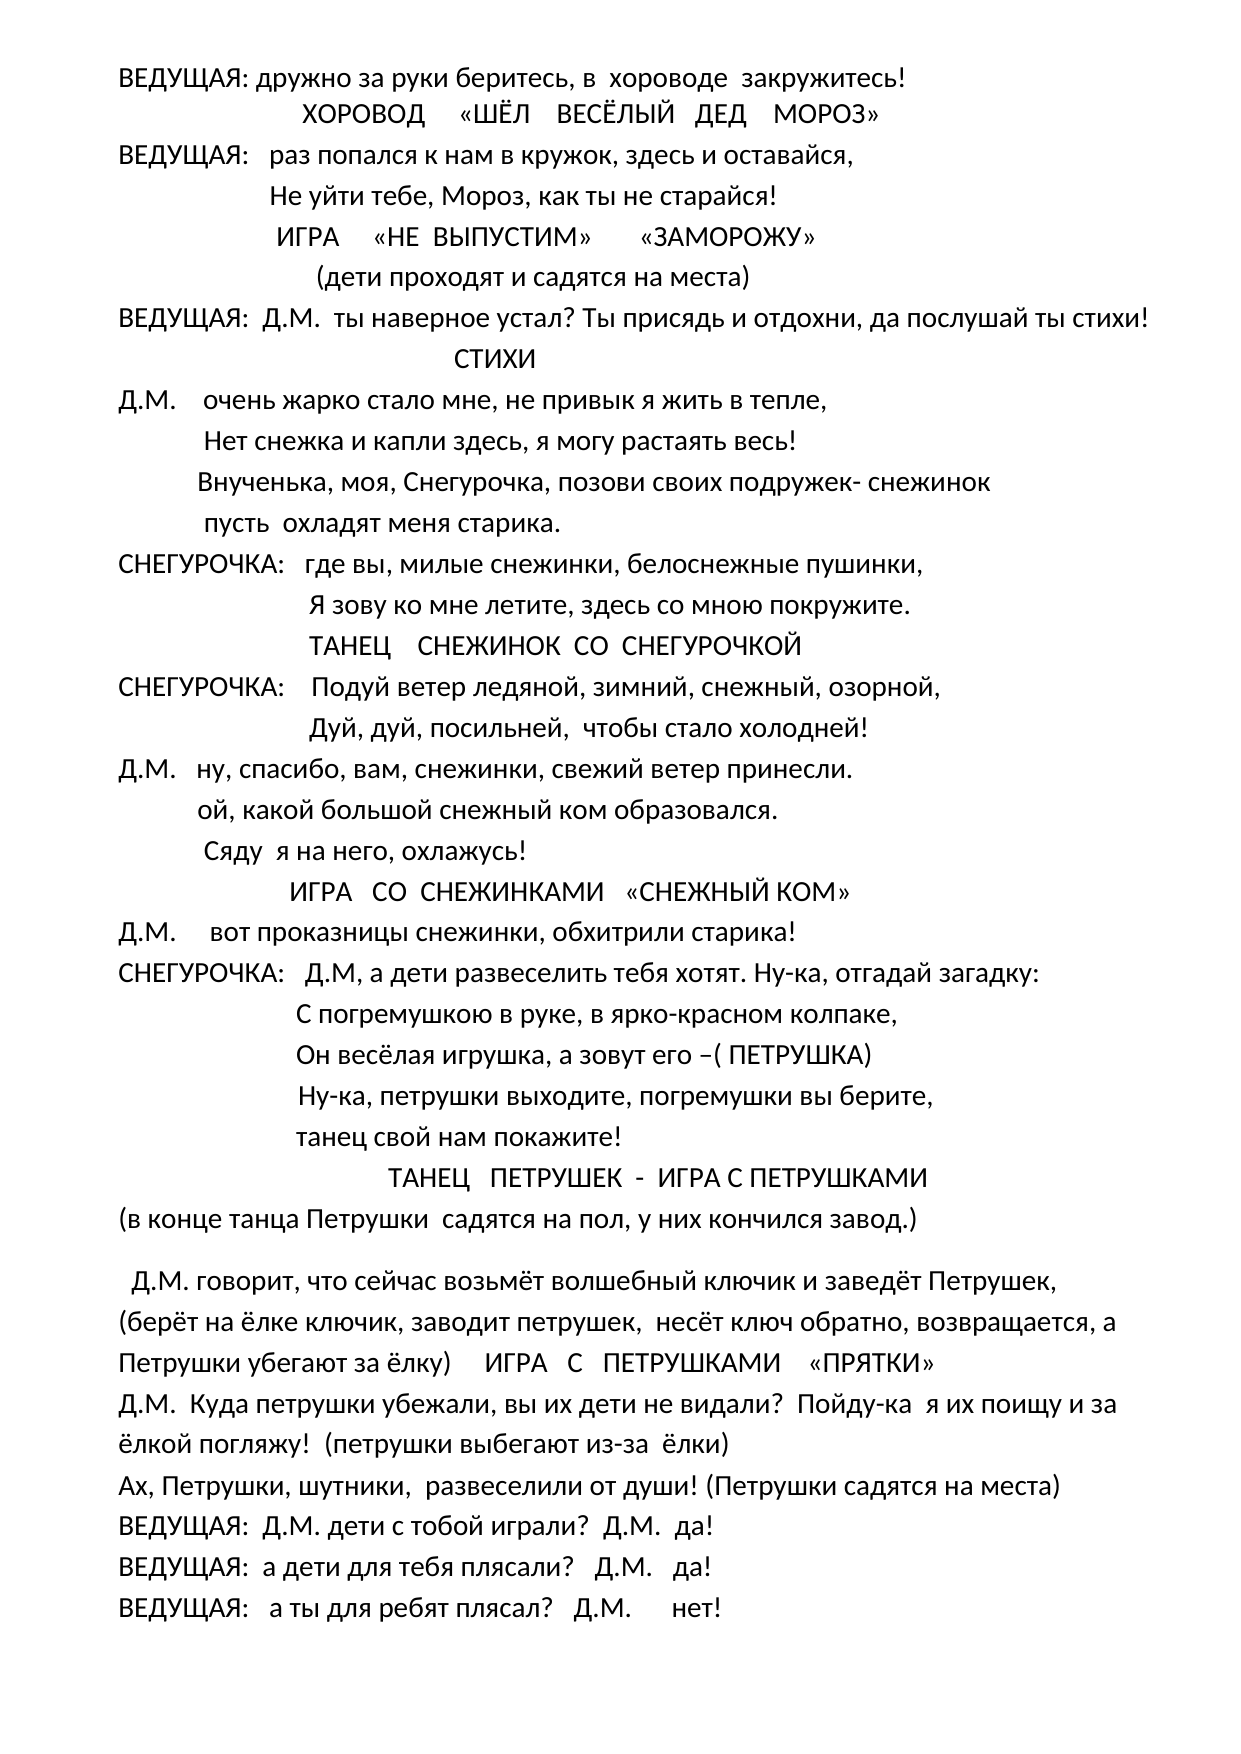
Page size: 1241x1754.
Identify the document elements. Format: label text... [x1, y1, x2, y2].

text ВЕДУЩАЯ: раз попался к нам в кружок, здесь и оставайся, [118, 136, 1152, 171]
text ТАНЕЦ СНЕЖИНОК СО СНЕГУРОЧКОЙ [118, 627, 1152, 663]
text ИГРА СО СНЕЖИНКАМИ «СНЕЖНЫЙ КОМ» [118, 873, 1152, 908]
text (в конце танца Петрушки садятся на пол, у них кончился завод.) [118, 1200, 1152, 1236]
text Д.М. вот проказницы снежинки, обхитрили старика! [118, 913, 1152, 949]
text Дуй, дуй, посильней, чтобы стало холодней! [118, 709, 1152, 744]
text Нет снежка и капли здесь, я могу растаять весь! [118, 422, 1152, 458]
text ой, какой большой снежный ком образовался. [118, 791, 1152, 826]
text Ах, Петрушки, шутники, развеселили от души! (Петрушки садятся на места) [118, 1467, 1152, 1502]
text (дети проходят и садятся на места) [118, 258, 1152, 294]
text Не уйти тебе, Мороз, как ты не старайся! [118, 177, 1152, 212]
text ТАНЕЦ ПЕТРУШЕК - ИГРА С ПЕТРУШКАМИ [118, 1159, 1152, 1195]
text ВЕДУЩАЯ: а ты для ребят плясал? Д.М. нет! [118, 1589, 1152, 1625]
text Д.М. Куда петрушки убежали, вы их дети не видали? Пойду-ка я их поищу и за ёлкой погляжу! (петрушки выбегают из-за ёлки) [118, 1385, 1152, 1461]
text СТИХИ [118, 340, 1152, 376]
text Я зову ко мне летите, здесь со мною покружите. [118, 586, 1152, 622]
text Ну-ка, петрушки выходите, погремушки вы берите, [118, 1077, 1152, 1113]
text ВЕДУЩАЯ: а дети для тебя плясали? Д.М. да! [118, 1548, 1152, 1584]
text ХОРОВОД «ШЁЛ ВЕСЁЛЫЙ ДЕД МОРОЗ» [118, 95, 1152, 130]
text пусть охладят меня старика. [118, 504, 1152, 540]
text Внученька, моя, Снегурочка, позови своих подружек- снежинок [118, 463, 1152, 499]
text СНЕГУРОЧКА: где вы, милые снежинки, белоснежные пушинки, [118, 545, 1152, 581]
text (берёт на ёлке ключик, заводит петрушек, несёт ключ обратно, возвращается, а Петрушки убегают за ёлку) ИГРА С ПЕТРУШКАМИ «ПРЯТКИ» [118, 1303, 1152, 1379]
text СНЕГУРОЧКА: Д.М, а дети развеселить тебя хотят. Ну-ка, отгадай загадку: [118, 954, 1152, 990]
text ВЕДУЩАЯ: дружно за руки беритесь, в хороводе закружитесь! [118, 59, 1152, 95]
text ВЕДУЩАЯ: Д.М. дети с тобой играли? Д.М. да! [118, 1507, 1152, 1543]
text Д.М. говорит, что сейчас возьмёт волшебный ключик и заведёт Петрушек, [118, 1262, 1152, 1297]
text Д.М. очень жарко стало мне, не привык я жить в тепле, [118, 381, 1152, 417]
text танец свой нам покажите! [118, 1118, 1152, 1154]
text С погремушкою в руке, в ярко-красном колпаке, [118, 995, 1152, 1031]
text СНЕГУРОЧКА: Подуй ветер ледяной, зимний, снежный, озорной, [118, 668, 1152, 703]
text Он весёлая игрушка, а зовут его –( ПЕТРУШКА) [118, 1036, 1152, 1072]
text Д.М. ну, спасибо, вам, снежинки, свежий ветер принесли. [118, 750, 1152, 785]
text ВЕДУЩАЯ: Д.М. ты наверное устал? Ты присядь и отдохни, да послушай ты стихи! [118, 299, 1152, 335]
text ИГРА «НЕ ВЫПУСТИМ» «ЗАМОРОЖУ» [118, 218, 1152, 253]
text Сяду я на него, охлажусь! [118, 832, 1152, 867]
